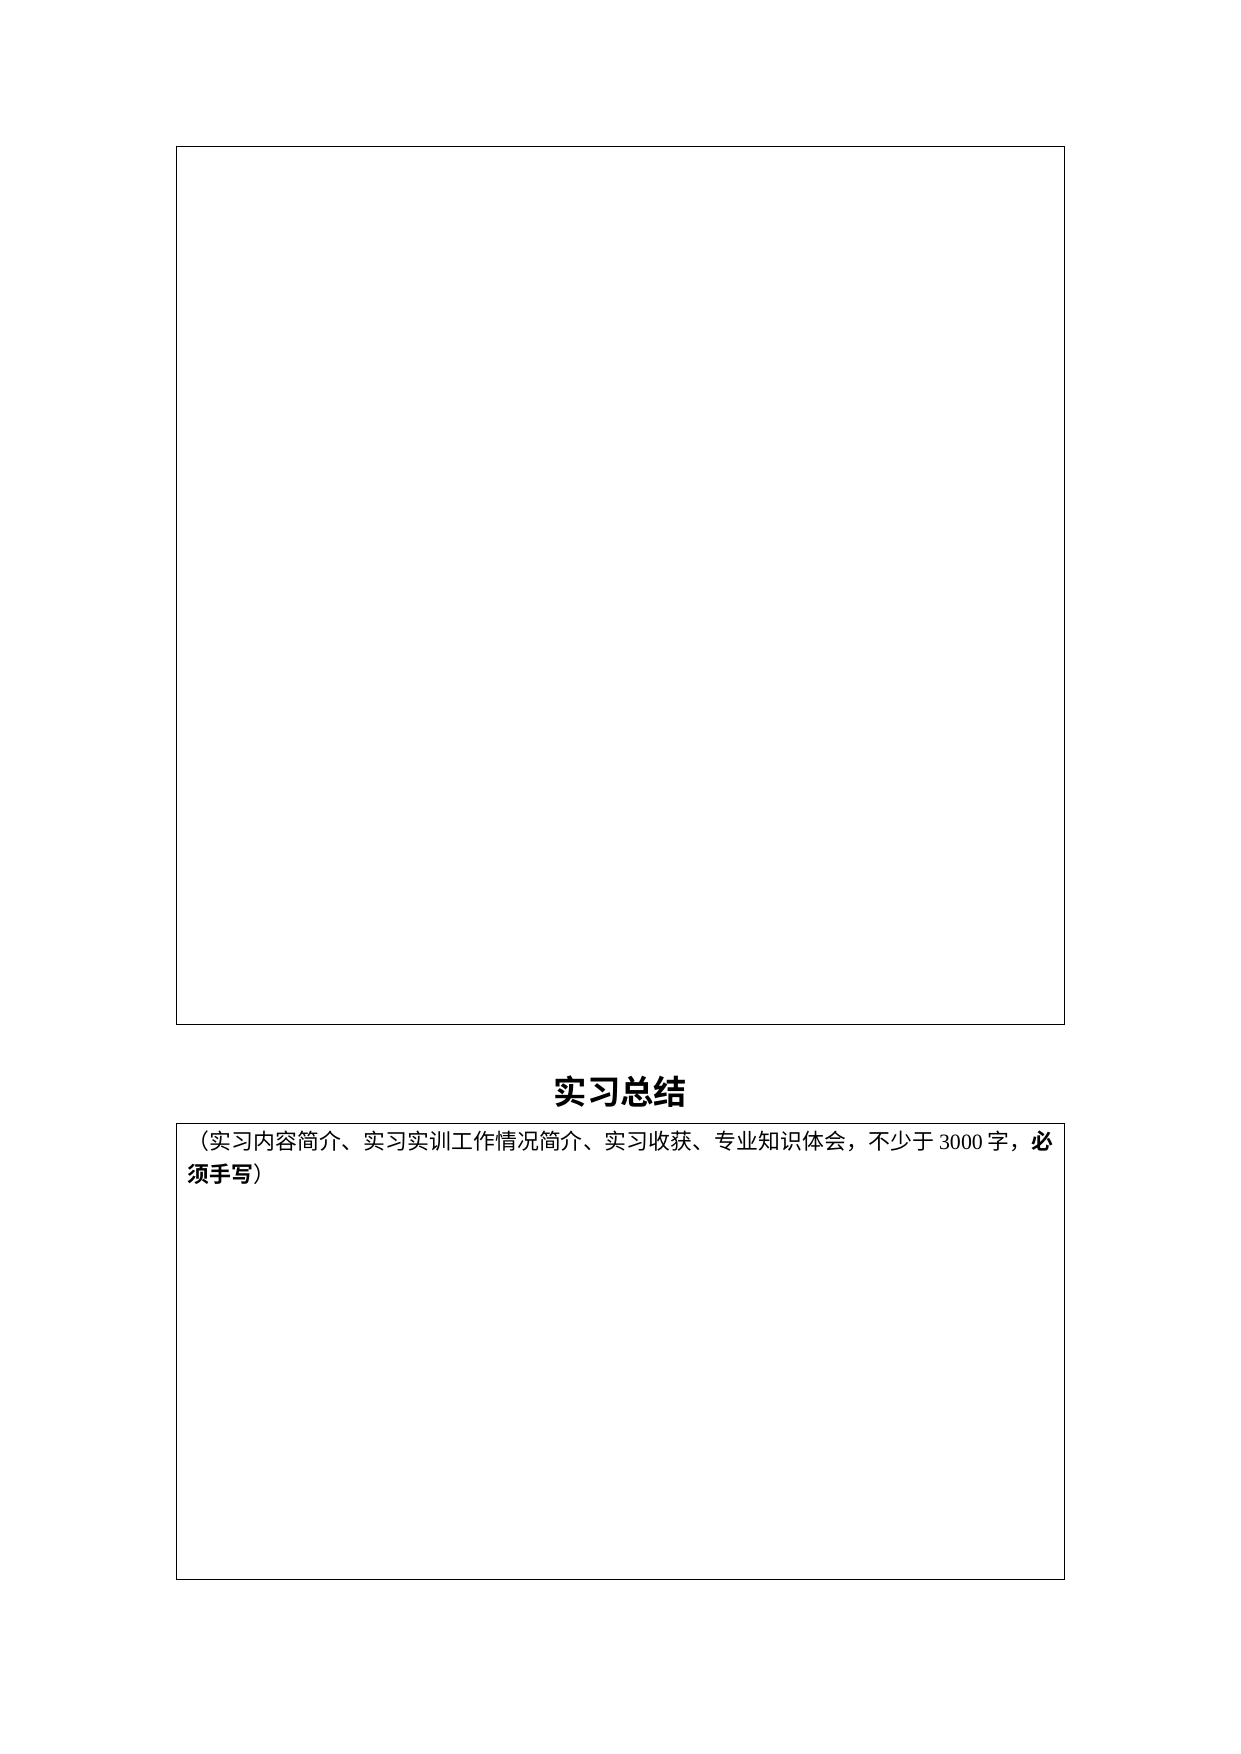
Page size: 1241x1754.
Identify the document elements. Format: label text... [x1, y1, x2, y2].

text 实习总结 [187, 1058, 1053, 1123]
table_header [177, 1124, 1064, 1579]
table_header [177, 147, 1064, 1024]
